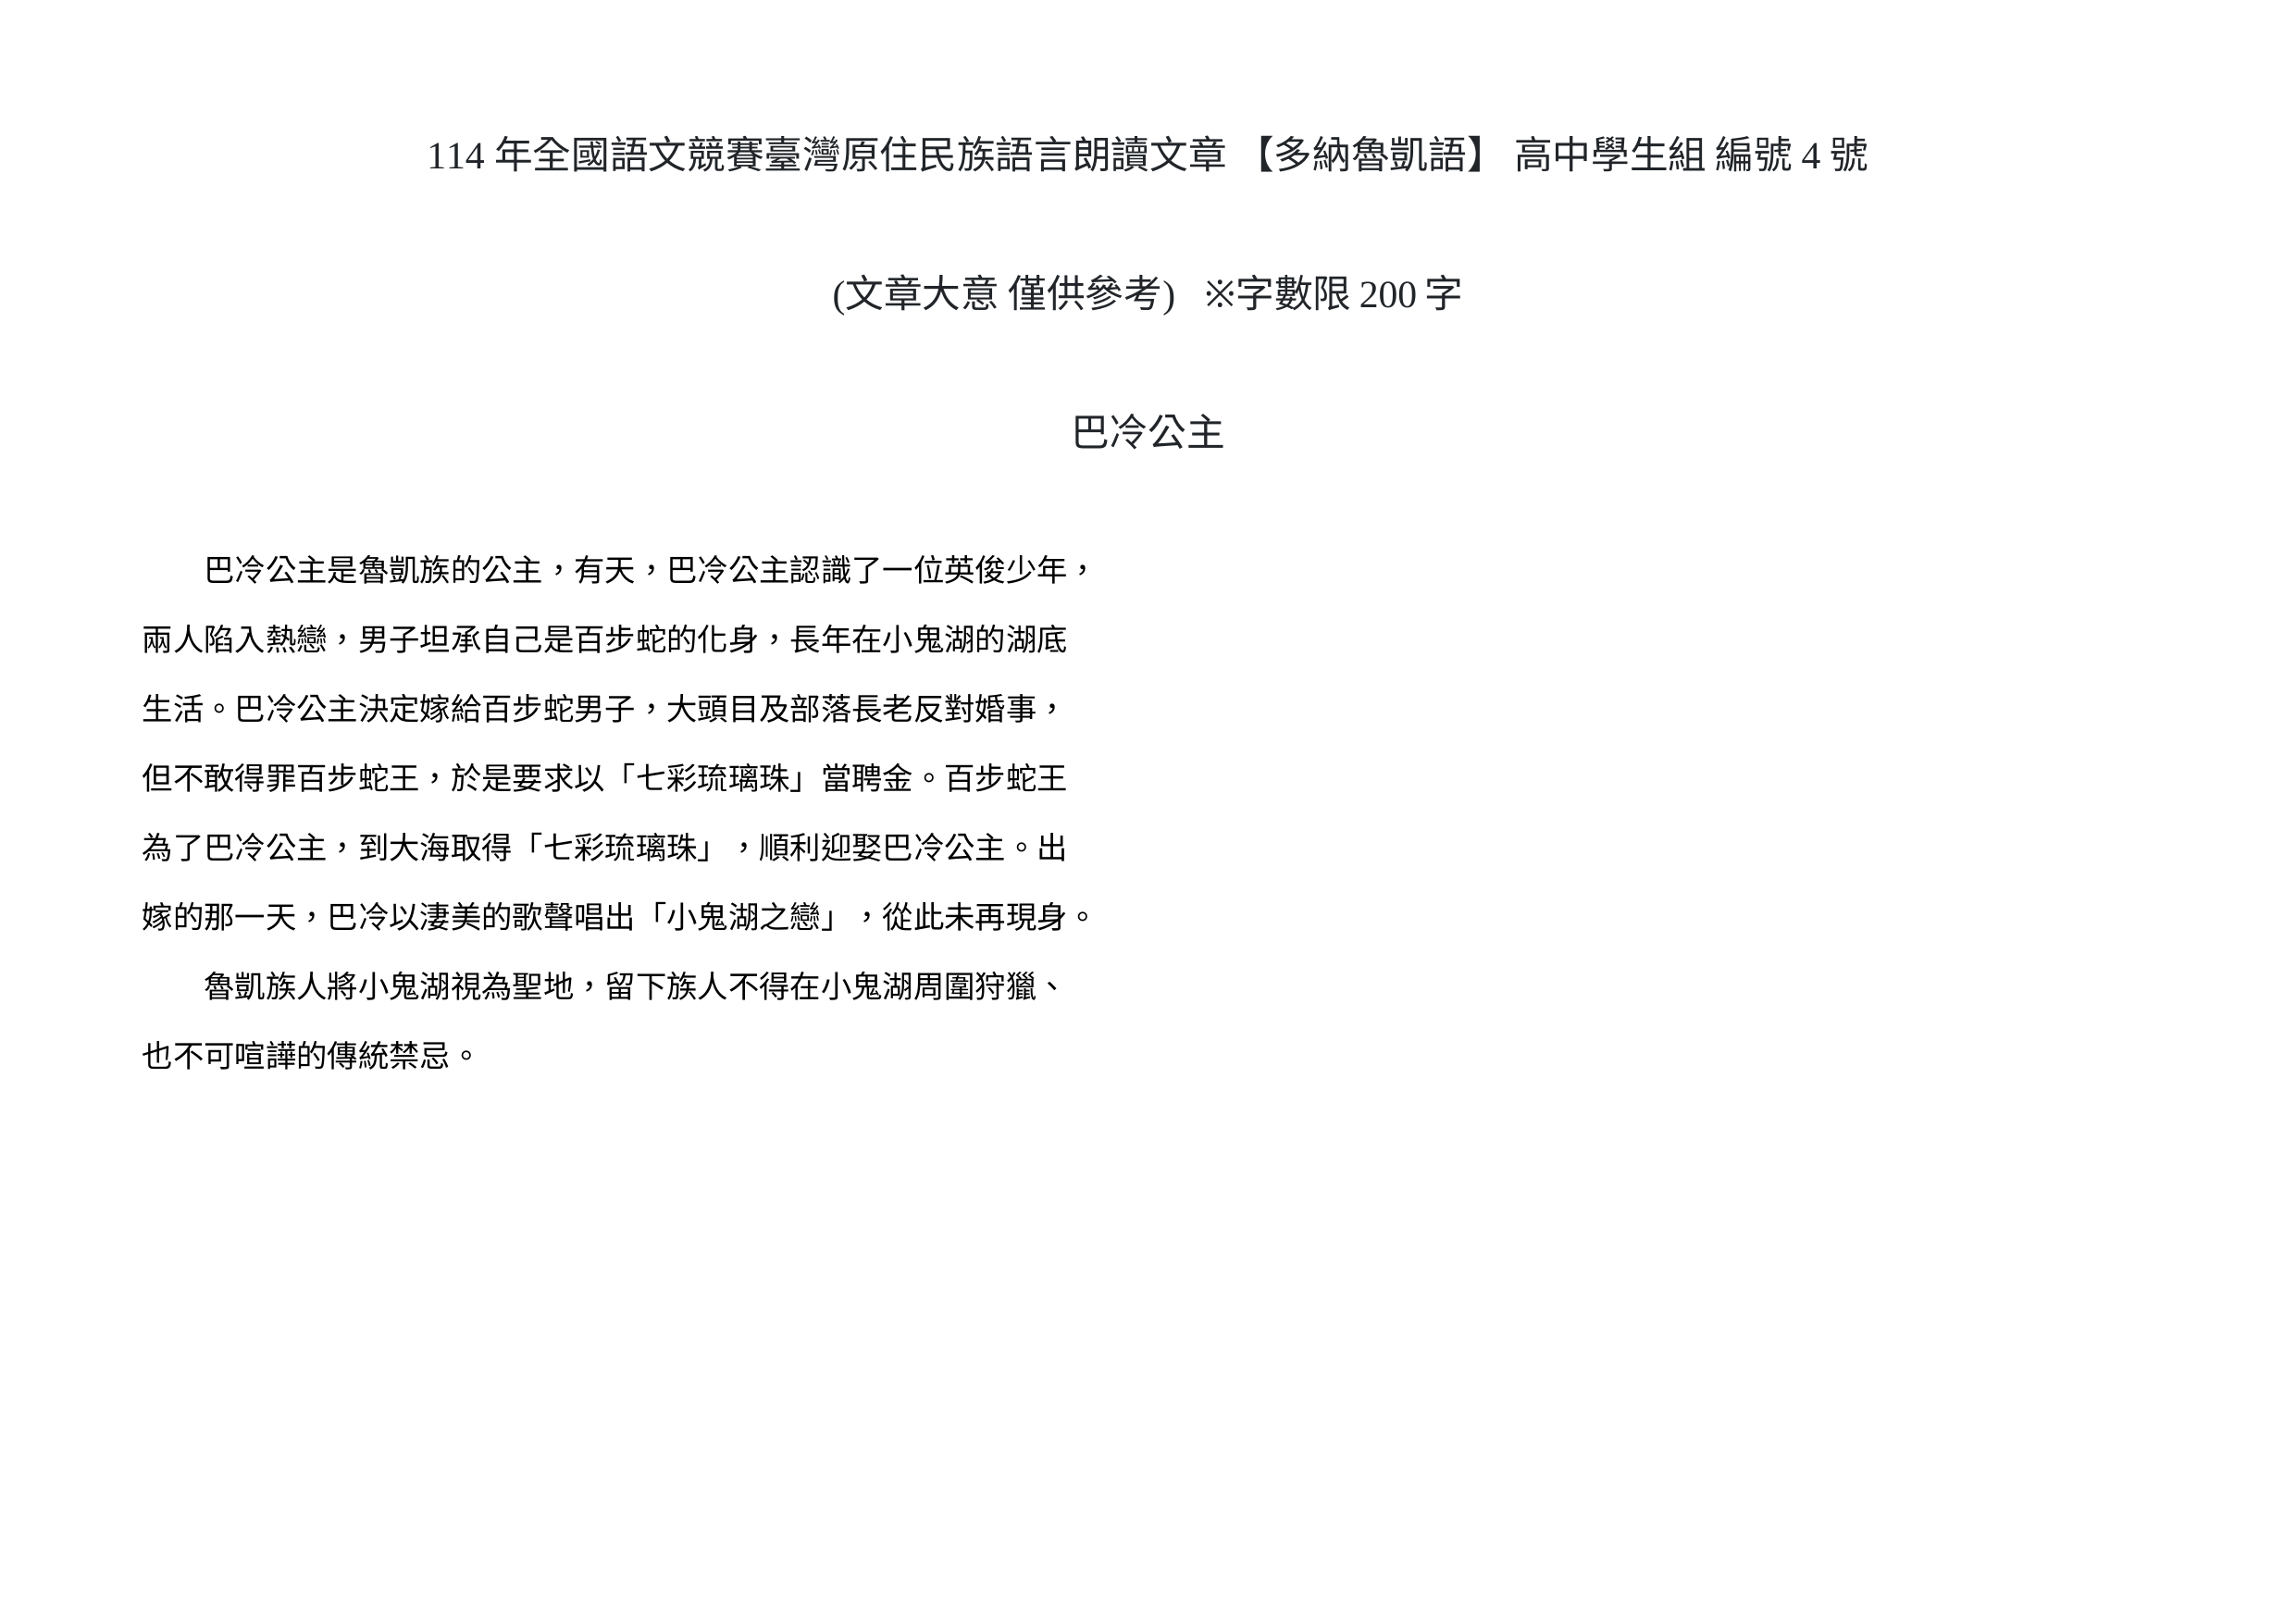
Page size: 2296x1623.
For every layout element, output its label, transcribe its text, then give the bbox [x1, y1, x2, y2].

text 魯凱族人將小鬼湖視為聖地，留下族人不得在小鬼湖周圍狩獵、也不可喧譁的傳統禁忌。 [142, 950, 1090, 1089]
text (文章大意 僅供參考) ※字數限200字 [142, 256, 2153, 326]
text 114 年全國語文競賽臺灣原住民族語言朗讀文章 【多納魯凱語】 高中學生組 編號 4 號 [142, 118, 2153, 187]
text 巴冷公主是魯凱族的公主，有天，巴冷公主認識了一位英俊少年，兩人陷入熱戀，男子坦承自己是百步蛇的化身，長年在小鬼湖的湖底生活。巴冷公主決定嫁給百步蛇男子，大頭目及部落長老反對婚事，但不敢得罪百步蛇王，於是要求以「七彩琉璃珠」當聘金。百步蛇王為了巴冷公主，到大海取得「七彩琉璃珠」，順利迎娶巴冷公主。出嫁的那一天，巴冷以淒美的歌聲唱出「小鬼湖之戀」，從此未再現身。 [142, 534, 1090, 950]
text 巴冷公主 [142, 395, 2153, 465]
